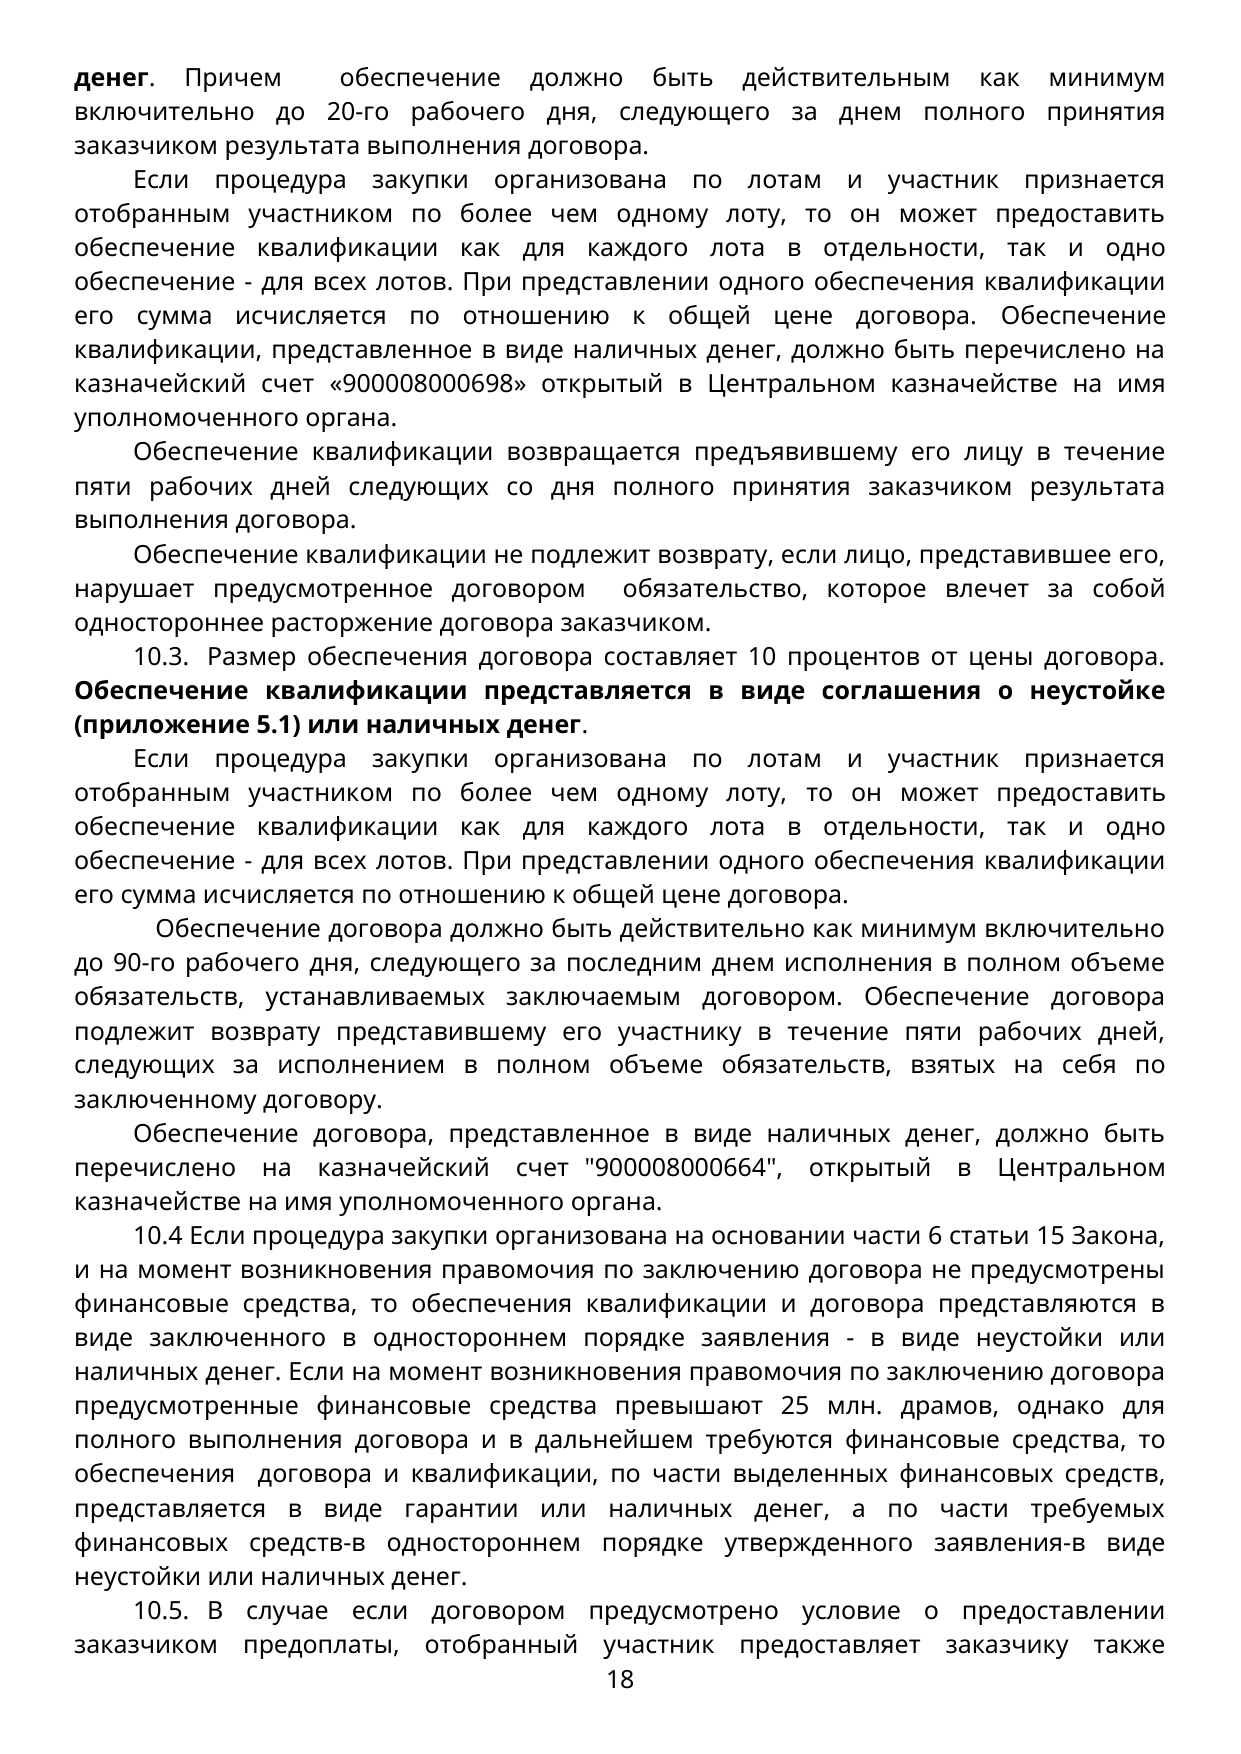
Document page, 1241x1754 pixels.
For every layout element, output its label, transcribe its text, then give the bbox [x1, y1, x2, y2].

text Если процедура закупки организована по лотам и участник признается отобранным участником по более чем одному лоту, то он может предоставить обеспечение квалификации как для каждого лота в отдельности, так и одно обеспечение - для всех лотов. При представлении одного обеспечения квалификации его сумма исчисляется по отношению к общей цене договора. Обеспечение квалификации, представленное в виде наличных денег, должно быть перечислено на казначейский счет «900008000698» открытый в Центральном казначействе на имя уполномоченного органа. [74, 161, 1166, 434]
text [74, 59, 1166, 161]
text Обеспечение квалификации не подлежит возврату, если лицо, представившее его, нарушает предусмотренное договором обязательство, которое влечет за собой одностороннее расторжение договора заказчиком. [74, 536, 1166, 638]
text 10.4 Если процедура закупки организована на основании части 6 статьи 15 Закона, и на момент возникновения правомочия по заключению договора не предусмотрены финансовые средства, то обеспечения квалификации и договора представляются в виде заключенного в одностороннем порядке заявления - в виде неустойки или наличных денег. Если на момент возникновения правомочия по заключению договора предусмотренные финансовые средства превышают 25 млн. драмов, однако для полного выполнения договора и в дальнейшем требуются финансовые средства, то обеспечения договора и квалификации, по части выделенных финансовых средств, представляется в виде гарантии или наличных денег, а по части требуемых финансовых средств-в одностороннем порядке утвержденного заявления-в виде неустойки или наличных денег. [74, 1218, 1166, 1592]
text Если процедура закупки организована по лотам и участник признается отобранным участником по более чем одному лоту, то он может предоставить обеспечение квалификации как для каждого лота в отдельности, так и одно обеспечение - для всех лотов. При представлении одного обеспечения квалификации его сумма исчисляется по отношению к общей цене договора. [74, 741, 1166, 911]
text Обеспечение договора, представленное в виде наличных денег, должно быть перечислено на казначейский счет "900008000664", открытый в Центральном казначействе на имя уполномоченного органа. [74, 1115, 1166, 1218]
text Обеспечение договора должно быть действительно как минимум включительно до 90-го рабочего дня, следующего за последним днем исполнения в полном объеме обязательств, устанавливаемых заключаемым договором. Обеспечение договора подлежит возврату представившему его участнику в течение пяти рабочих дней, следующих за исполнением в полном объеме обязательств, взятых на себя по заключенному договору. [74, 911, 1166, 1115]
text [74, 1592, 1166, 1661]
text 10.3. Размер обеспечения договора составляет 10 процентов от цены договора. Обеспечение квалификации представляется в виде соглашения о неустойке (приложение 5.1) или наличных денег. [74, 638, 1166, 741]
text Обеспечение квалификации возвращается предъявившему его лицу в течение пяти рабочих дней следующих со дня полного принятия заказчиком результата выполнения договора. [74, 434, 1166, 536]
